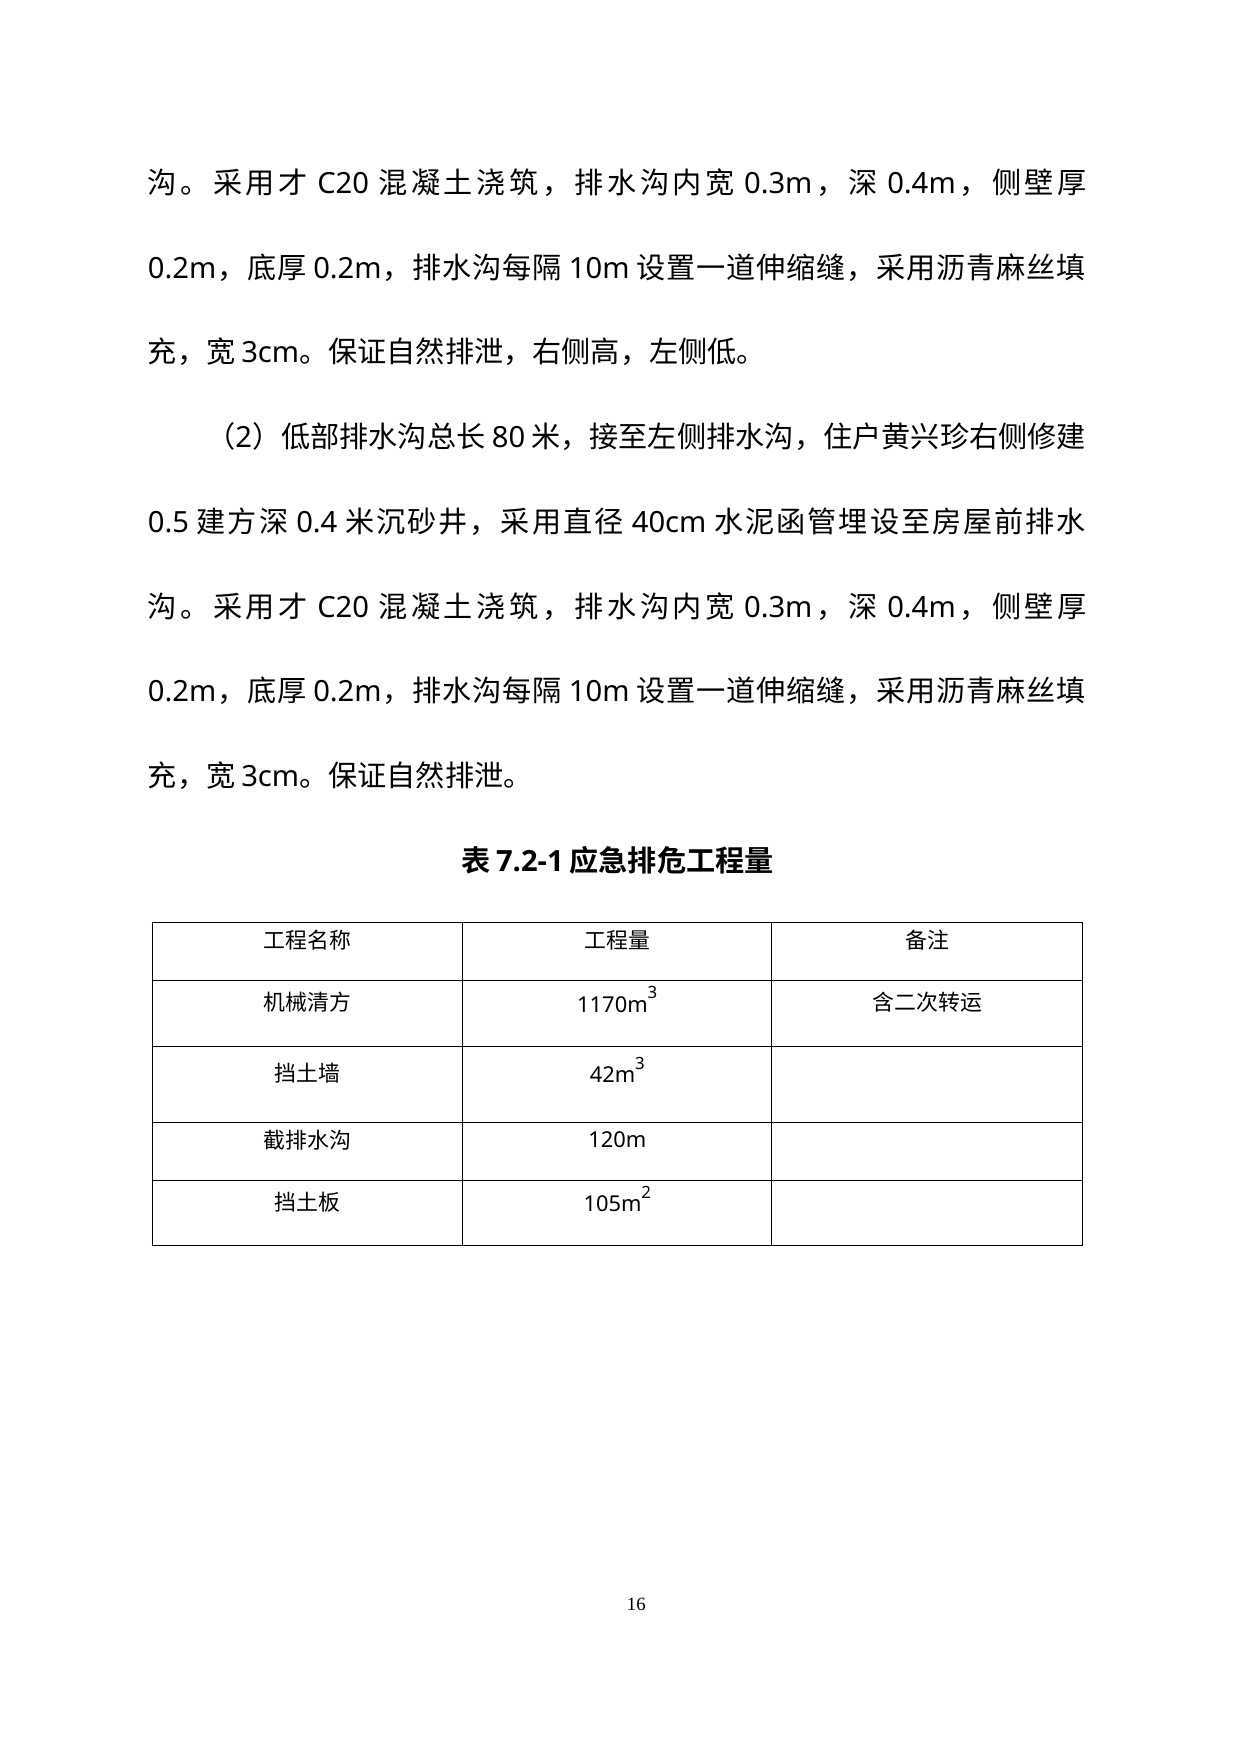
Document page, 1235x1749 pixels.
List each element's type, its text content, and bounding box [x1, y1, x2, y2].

table_cell 挡土墙 [153, 1047, 462, 1122]
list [148, 159, 1087, 371]
table_cell 截排水沟 [153, 1123, 462, 1179]
table_header 备注 [772, 923, 1082, 980]
text 表7.2-1应急排危工程量 [148, 837, 1087, 880]
table_cell 42m3 [463, 1047, 771, 1122]
list 低部排水沟总长80米，接至左侧排水沟，住户黄兴珍右侧修建0.5建方深0.4米沉砂井，采用直径40cm水泥函管埋设至房屋前排水沟。采用才C20混凝土浇筑，排水沟内宽0.3m，深0.4m，侧壁厚0.2m，底厚0.2m，排水沟每隔10m设置一道伸缩缝，采用沥青麻丝填充，宽3cm。保证自然排泄。 [148, 414, 1087, 795]
table_cell [772, 1123, 1082, 1179]
table_cell [772, 1181, 1082, 1245]
table_header 工程名称 [153, 923, 462, 980]
table_cell 120m [463, 1123, 771, 1179]
table_header 工程量 [463, 923, 771, 980]
table_cell 机械清方 [153, 981, 462, 1046]
table_cell 含二次转运 [772, 981, 1082, 1046]
table_cell 105m2 [463, 1181, 771, 1245]
table_cell [772, 1047, 1082, 1122]
table_cell 挡土板 [153, 1181, 462, 1245]
table_cell 1170m3 [463, 981, 771, 1046]
